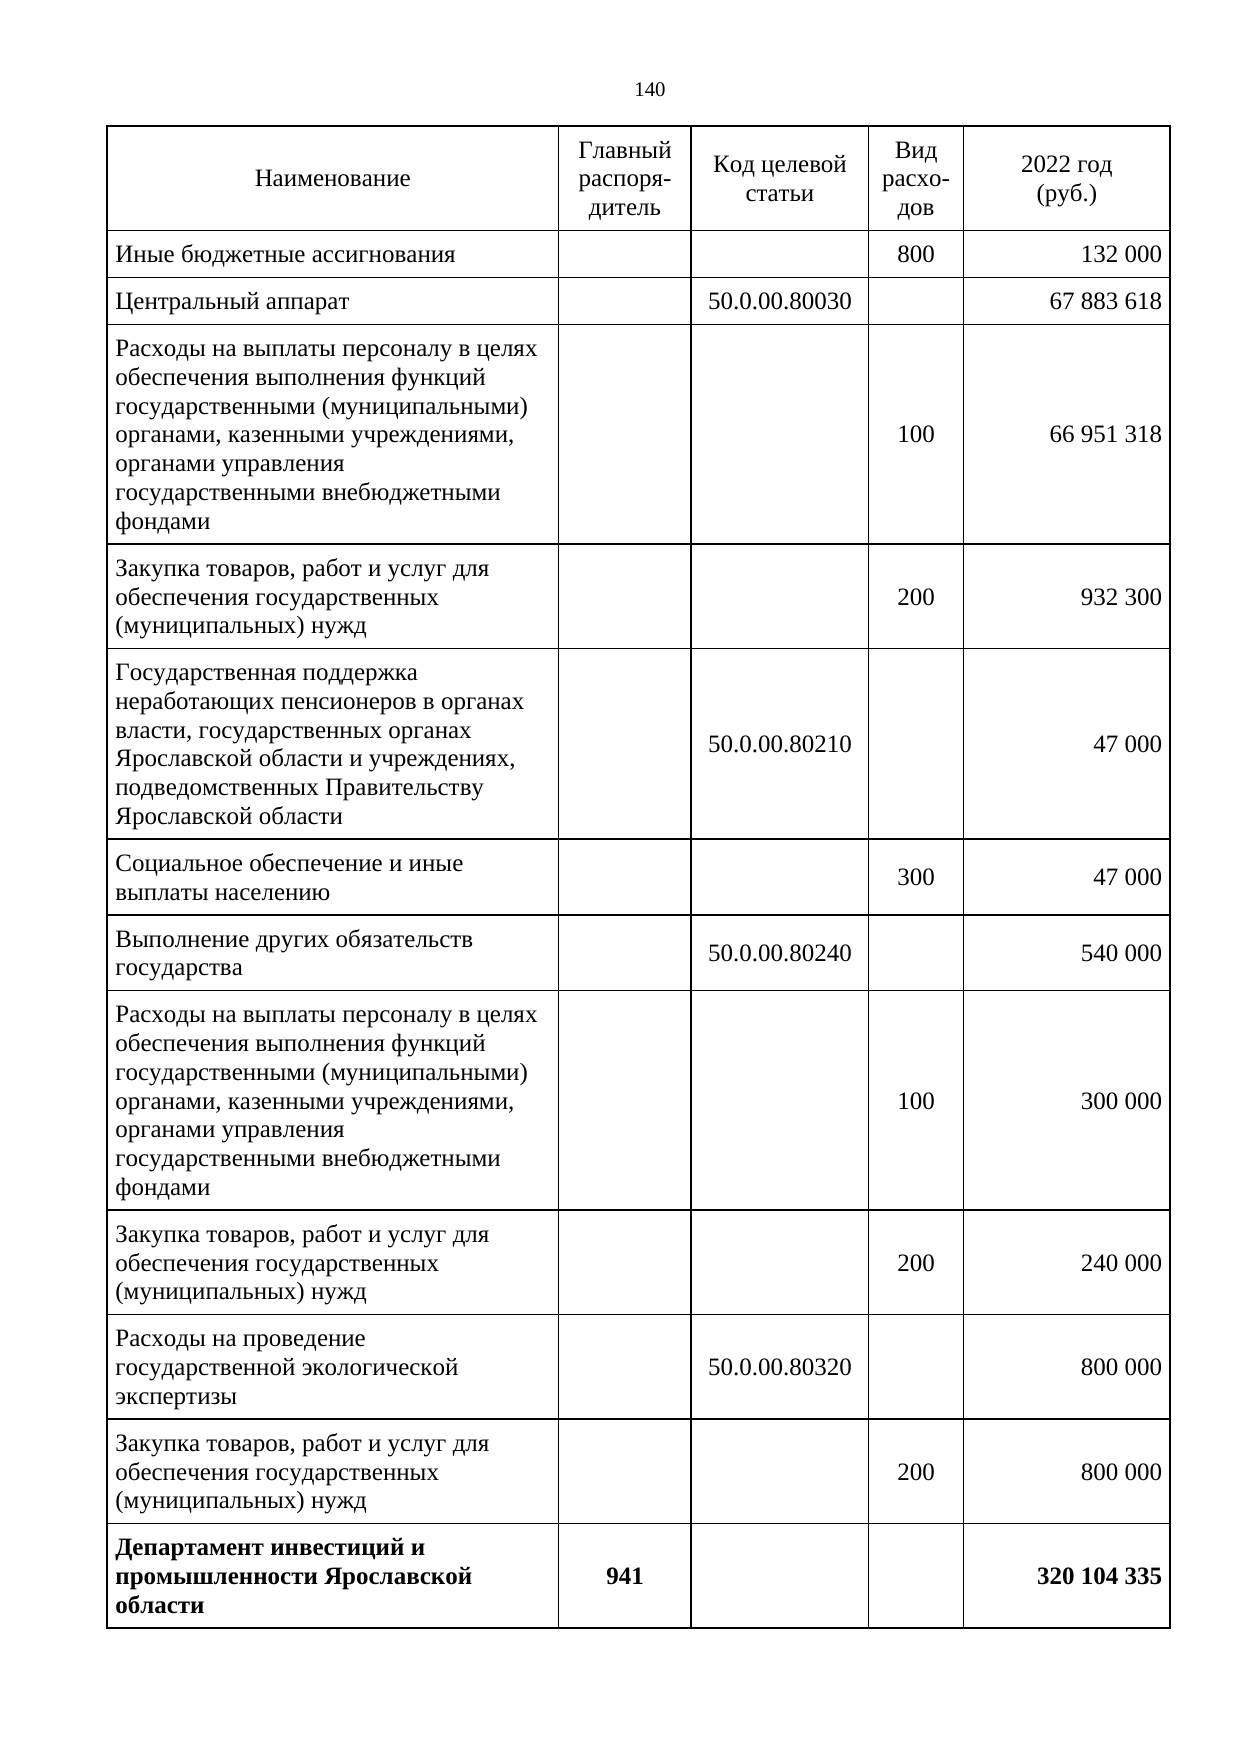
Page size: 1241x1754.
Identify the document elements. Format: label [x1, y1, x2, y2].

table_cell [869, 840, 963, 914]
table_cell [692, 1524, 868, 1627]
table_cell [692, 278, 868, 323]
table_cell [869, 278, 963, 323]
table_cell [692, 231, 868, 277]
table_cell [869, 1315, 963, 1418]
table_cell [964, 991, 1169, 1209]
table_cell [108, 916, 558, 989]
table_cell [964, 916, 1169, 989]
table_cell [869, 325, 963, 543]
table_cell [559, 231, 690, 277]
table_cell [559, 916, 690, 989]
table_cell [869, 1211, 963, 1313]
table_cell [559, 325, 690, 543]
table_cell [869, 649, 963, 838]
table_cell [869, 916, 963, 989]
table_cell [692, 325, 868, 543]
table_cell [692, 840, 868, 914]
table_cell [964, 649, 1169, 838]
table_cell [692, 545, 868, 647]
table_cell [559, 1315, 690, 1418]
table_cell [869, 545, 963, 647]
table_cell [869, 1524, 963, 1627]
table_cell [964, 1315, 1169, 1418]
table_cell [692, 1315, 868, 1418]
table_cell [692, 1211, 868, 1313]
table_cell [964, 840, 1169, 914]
table_header [559, 127, 690, 229]
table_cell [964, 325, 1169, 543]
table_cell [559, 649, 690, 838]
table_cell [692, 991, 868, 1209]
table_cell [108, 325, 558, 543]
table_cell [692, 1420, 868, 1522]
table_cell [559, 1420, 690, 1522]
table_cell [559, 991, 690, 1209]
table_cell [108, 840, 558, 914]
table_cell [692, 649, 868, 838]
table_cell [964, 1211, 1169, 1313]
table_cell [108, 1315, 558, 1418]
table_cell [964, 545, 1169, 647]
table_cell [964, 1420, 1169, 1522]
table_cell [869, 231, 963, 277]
table_header [869, 127, 963, 229]
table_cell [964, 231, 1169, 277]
table_header [108, 127, 558, 229]
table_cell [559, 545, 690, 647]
table_header [964, 127, 1169, 229]
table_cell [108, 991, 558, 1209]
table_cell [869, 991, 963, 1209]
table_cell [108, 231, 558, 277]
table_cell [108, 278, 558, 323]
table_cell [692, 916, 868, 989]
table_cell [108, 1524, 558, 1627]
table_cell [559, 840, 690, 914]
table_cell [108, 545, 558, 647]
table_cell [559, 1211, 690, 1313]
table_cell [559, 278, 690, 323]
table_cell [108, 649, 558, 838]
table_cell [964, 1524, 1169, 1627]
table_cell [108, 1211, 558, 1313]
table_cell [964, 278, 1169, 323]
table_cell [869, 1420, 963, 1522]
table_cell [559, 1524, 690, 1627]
table_header [692, 127, 868, 229]
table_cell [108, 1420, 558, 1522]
